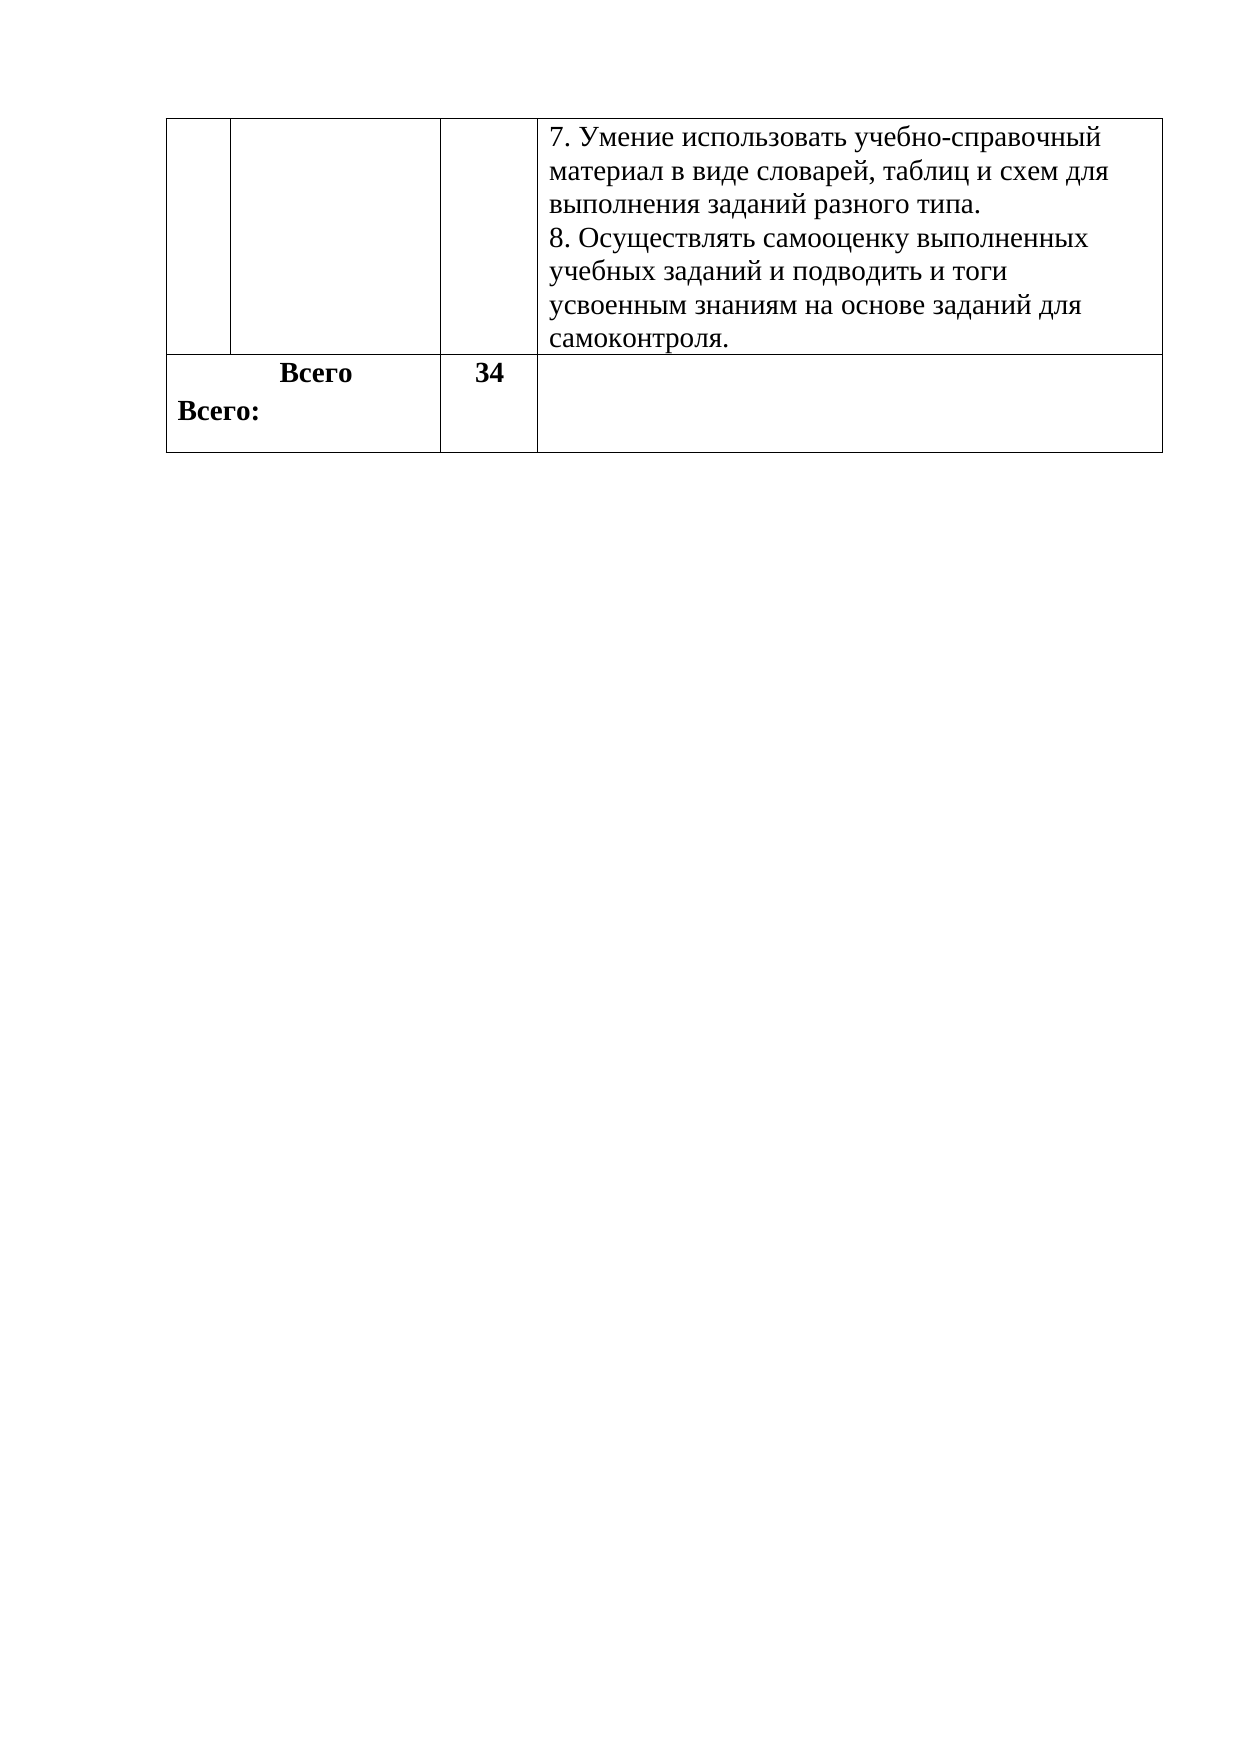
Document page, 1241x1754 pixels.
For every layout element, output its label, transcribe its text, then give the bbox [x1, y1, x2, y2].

table_cell 7 [167, 119, 230, 354]
table_cell 34 [441, 355, 537, 452]
table_cell [538, 355, 1162, 452]
table_cell Всего Всего: [167, 355, 440, 452]
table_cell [231, 119, 440, 354]
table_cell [538, 119, 1162, 354]
table_cell 4 [441, 119, 537, 354]
